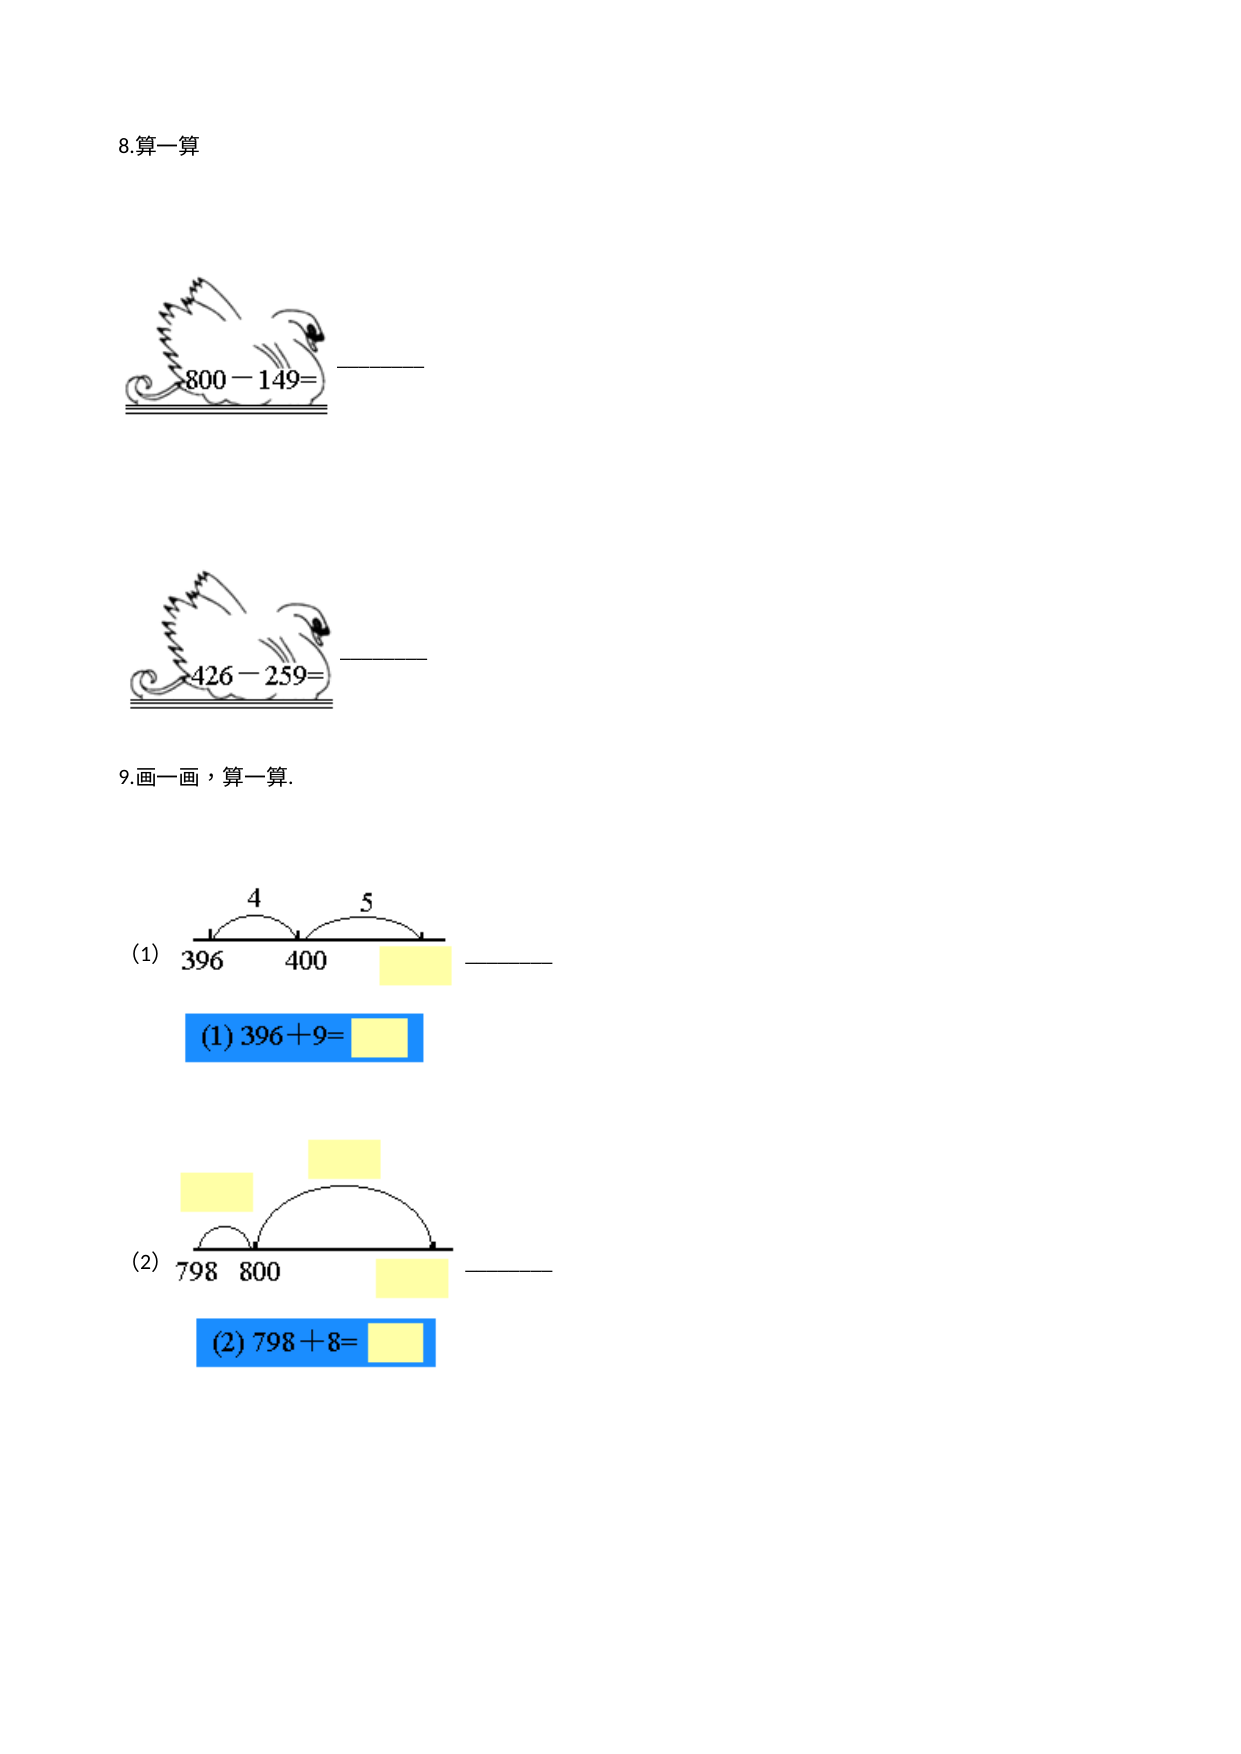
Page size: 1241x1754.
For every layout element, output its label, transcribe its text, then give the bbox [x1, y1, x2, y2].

picture [173, 1115, 466, 1372]
text 8.算一算 ________ ________ [118, 129, 1122, 747]
picture [118, 552, 340, 720]
text 9.画一画，算一算. [118, 760, 1122, 793]
picture [173, 807, 466, 1064]
picture [118, 259, 337, 427]
